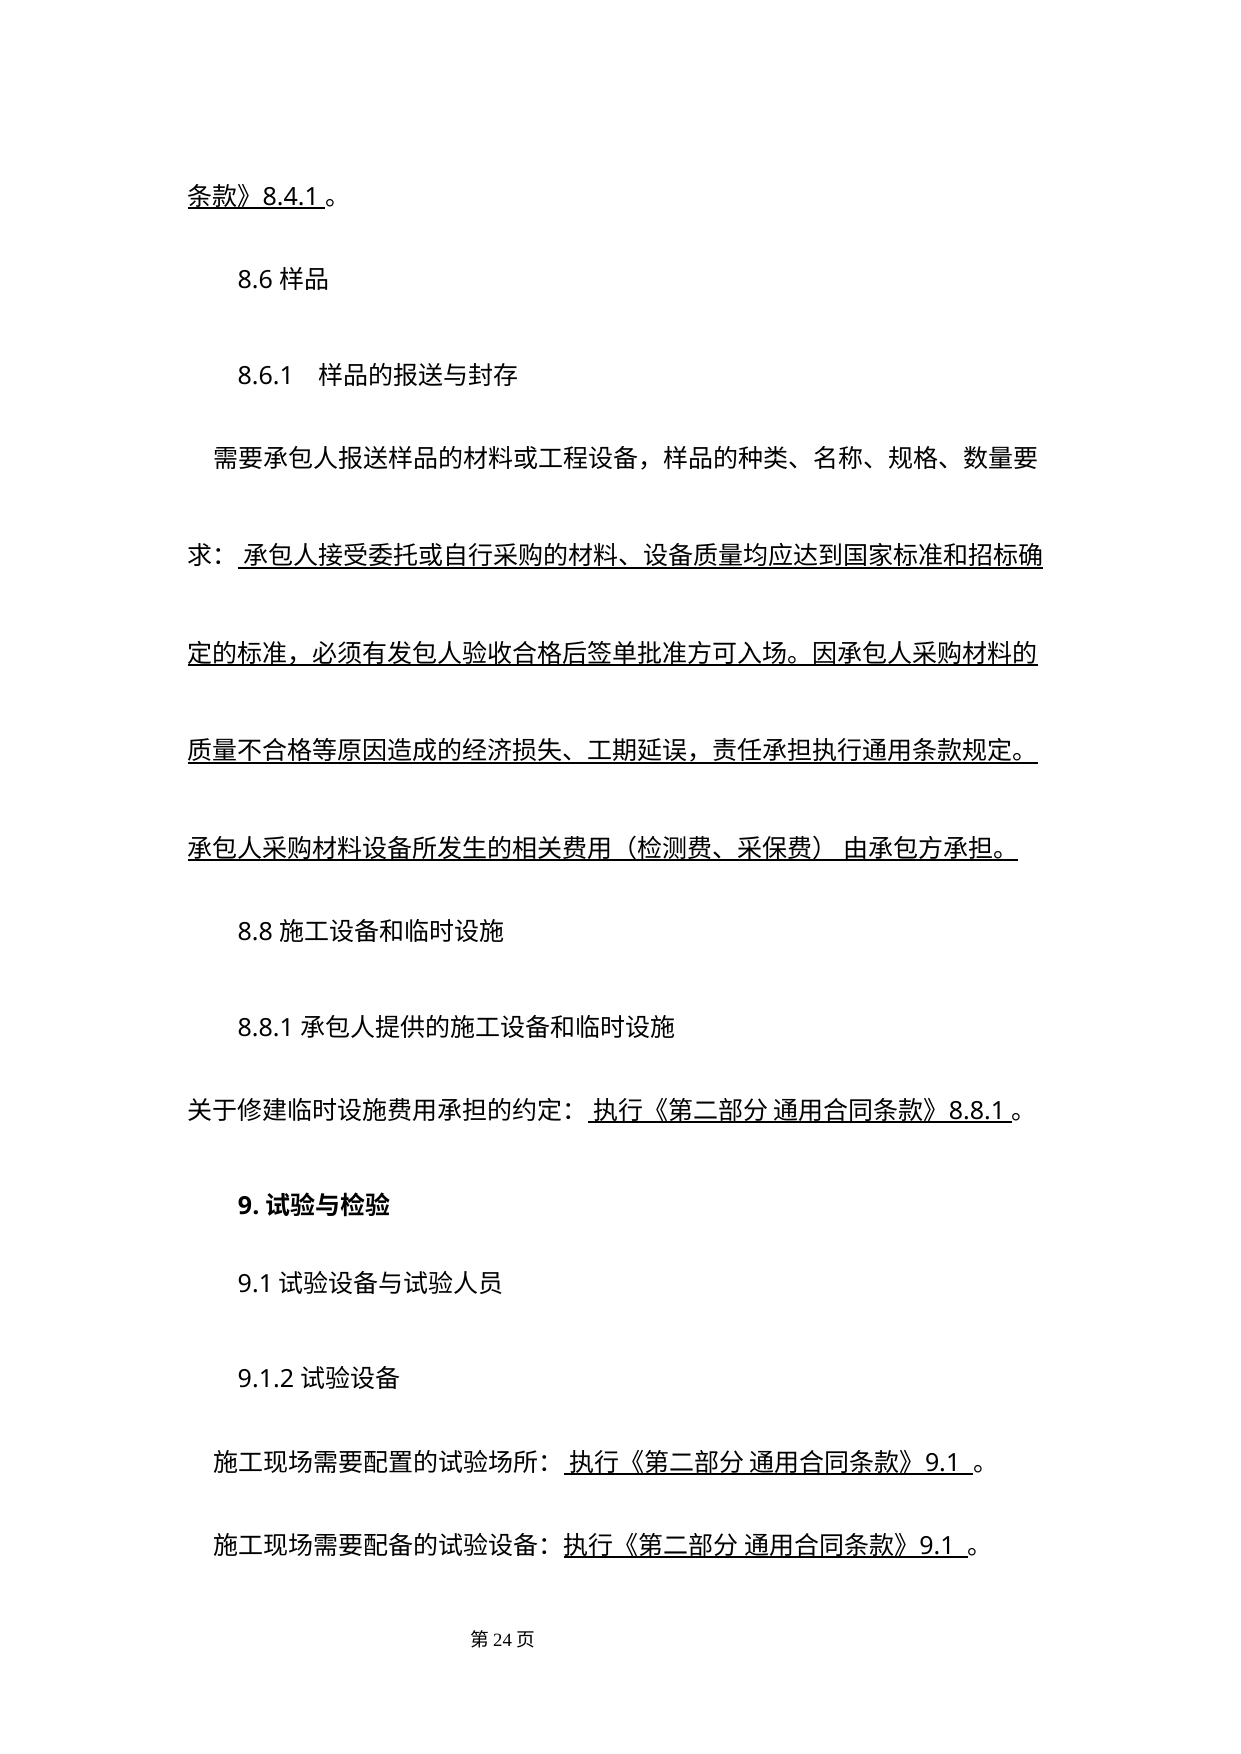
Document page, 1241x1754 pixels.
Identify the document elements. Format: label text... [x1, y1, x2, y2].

text 8.8.1 承包人提供的施工设备和临时设施 [187, 993, 1053, 1058]
text 9.1试验设备与试验人员 [187, 1249, 1053, 1314]
text 8.6 样品 [187, 245, 1053, 310]
text 关于修建临时设施费用承担的约定： 执行《第二部分 通用合同条款》8.8.1 。 [187, 1076, 1053, 1141]
text 施工现场需要配备的试验设备：执行《第二部分 通用合同条款》9.1 。 [187, 1511, 1053, 1576]
text 8.8 施工设备和临时设施 [187, 897, 1053, 962]
text 9.1.2 试验设备 [187, 1344, 1053, 1409]
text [187, 162, 1053, 227]
text 需要承包人报送样品的材料或工程设备，样品的种类、名称、规格、数量要求： 承包人接受委托或自行采购的材料、设备质量均应达到国家标准和招标确定的标准，必须有发包人验收合格后签单批准方可入场。因承包人采购材料的质量不合格等原因造成的经济损失、工期延误，责任承担执行通用条款规定。承包人采购材料设备所发生的相关费用（检测费、采保费） 由承包方承担。 [187, 424, 1053, 879]
text 9. 试验与检验 [187, 1171, 1053, 1236]
text 施工现场需要配置的试验场所： 执行《第二部分 通用合同条款》9.1 。 [187, 1428, 1053, 1493]
text 8.6.1 样品的报送与封存 [187, 341, 1053, 406]
